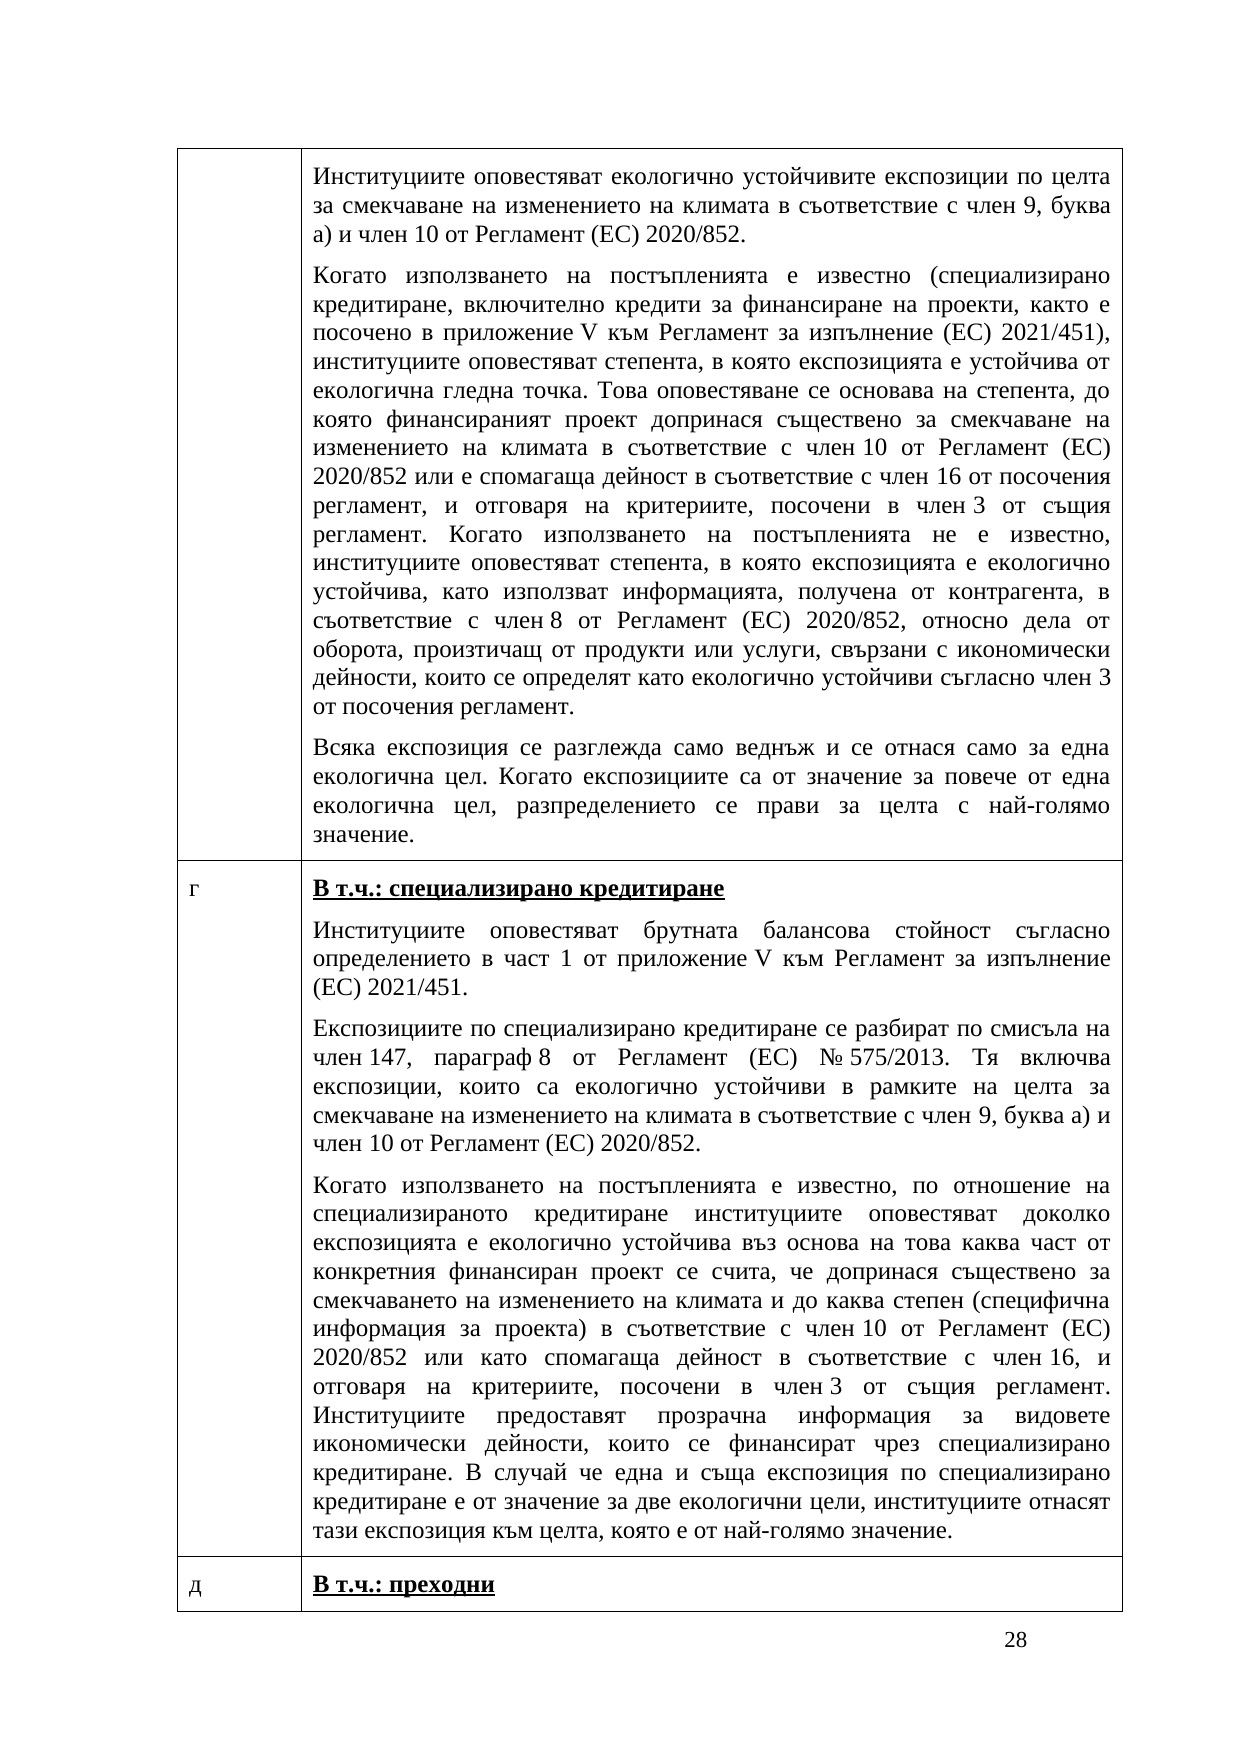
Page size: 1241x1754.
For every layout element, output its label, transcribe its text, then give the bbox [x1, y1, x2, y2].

table_cell д [178, 1557, 301, 1611]
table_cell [302, 1557, 1122, 1611]
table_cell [302, 149, 1122, 860]
table_cell В т.ч.: специализирано кредитиране Институциите оповестяват брутната балансова стойност съгласно определението в част 1 от приложение V към Регламент за изпълнение (ЕС) 2021/451. Експозициите по специализирано кредитиране се разбират по смисъла на член 147, параграф 8 от Регламент (ЕС) № 575/2013. Тя включва експозиции, които са екологично устойчиви в рамките на целта за смекчаване на изменението на климата в съответствие с член 9, буква а) и член 10 от Регламент (ЕС) 2020/852. Когато използването на постъпленията е известно, по отношение на специализираното кредитиране институциите оповестяват доколко експозицията е екологично устойчива въз основа на това каква част от конкретния финансиран проект се счита, че допринася съществено за смекчаването на изменението на климата и до каква степен (специфична информация за проекта) в съответствие с член 10 от Регламент (ЕС) 2020/852 или като спомагаща дейност в съответствие с член 16, и отговаря на критериите, посочени в член 3 от същия регламент. Институциите предоставят прозрачна информация за видовете икономически дейности, които се финансират чрез специализирано кредитиране. В случай че една и съща експозиция по специализирано кредитиране е от значение за две екологични цели, институциите отнасят тази експозиция към целта, която е от най-голямо значение. [302, 861, 1122, 1556]
table_cell в [178, 149, 301, 860]
table_cell г [178, 861, 301, 1556]
